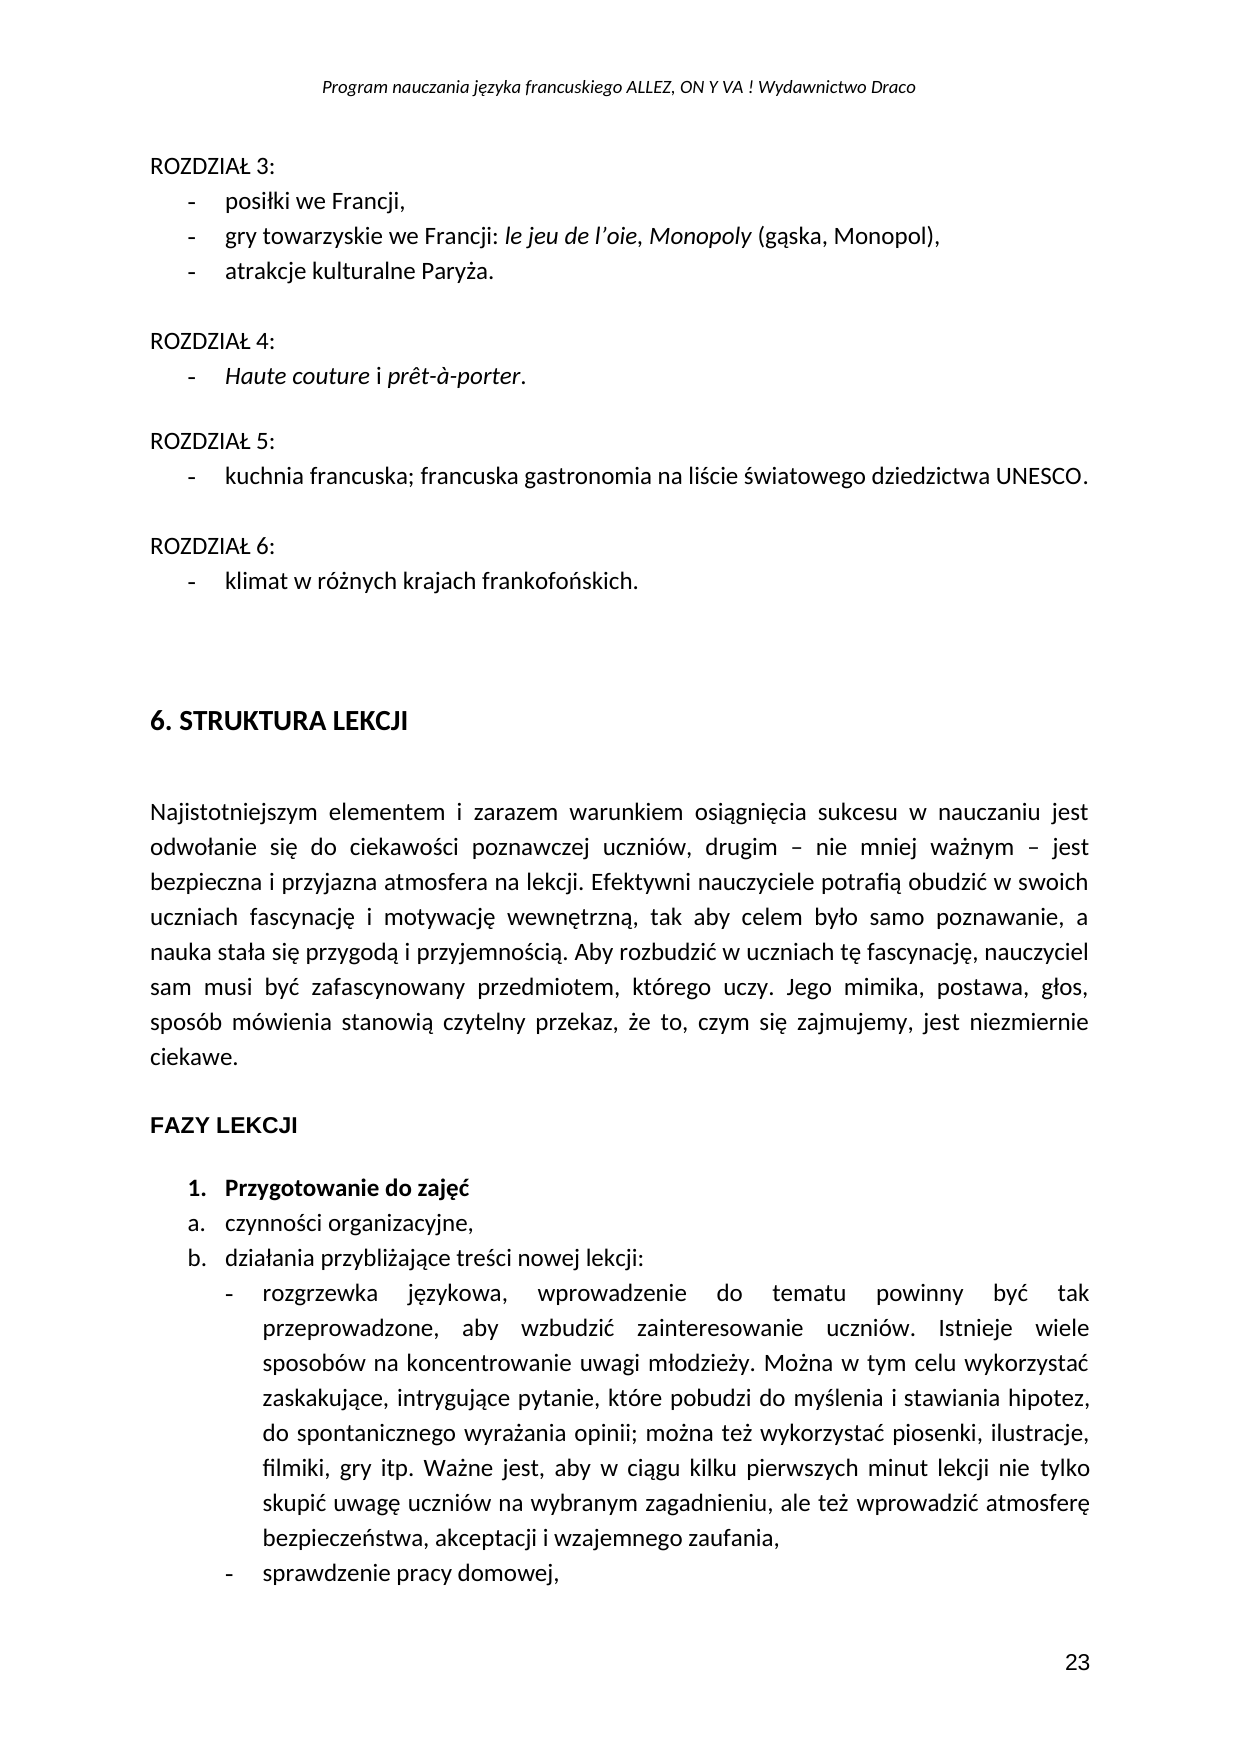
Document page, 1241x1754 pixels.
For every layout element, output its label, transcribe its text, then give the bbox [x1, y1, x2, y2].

list gry towarzyskie we Francji: le jeu de l’oie, Monopoly (gąska, Monopol), [187, 220, 1090, 251]
list klimat w różnych krajach frankofońskich. [187, 566, 1090, 596]
text FAZY LEKCJI [150, 1112, 1046, 1138]
subtitle 6. STRUKTURA LEKCJI [150, 702, 1090, 738]
list sprawdzenie pracy domowej, [225, 1557, 1090, 1587]
list czynności organizacyjne, [187, 1207, 1046, 1237]
list działania przybliżające treści nowej lekcji: [187, 1242, 1046, 1272]
text ROZDZIAŁ 4: [150, 325, 1090, 356]
list Przygotowanie do zajęć [187, 1172, 1046, 1202]
text ROZDZIAŁ 6: [150, 531, 1090, 561]
list Haute couture i prêt-à-porter. [187, 360, 1090, 391]
text ROZDZIAŁ 5: [150, 426, 1090, 456]
list atrakcje kulturalne Paryża. [187, 255, 1090, 286]
text Najistotniejszym elementem i zarazem warunkiem osiągnięcia sukcesu w nauczaniu jest odwołanie się do ciekawości poznawczej uczniów, drugim – nie mniej ważnym – jest bezpieczna i przyjazna atmosfera na lekcji. Efektywni nauczyciele potrafią obudzić w swoich uczniach fascynację i motywację wewnętrzną, tak aby celem było samo poznawanie, a nauka stała się przygodą i przyjemnością. Aby rozbudzić w uczniach tę fascynację, nauczyciel sam musi być zafascynowany przedmiotem, którego uczy. Jego mimika, postawa, głos, sposób mówienia stanowią czytelny przekaz, że to, czym się zajmujemy, jest niezmiernie ciekawe. [150, 797, 1090, 1072]
list kuchnia francuska; francuska gastronomia na liście światowego dziedzictwa UNESCO. [187, 461, 420, 491]
list posiłki we Francji, [187, 185, 1090, 216]
list rozgrzewka językowa, wprowadzenie do tematu powinny być tak przeprowadzone, aby wzbudzić zainteresowanie uczniów. Istnieje wiele sposobów na koncentrowanie uwagi młodzieży. Można w tym celu wykorzystać zaskakujące, intrygujące pytanie, które pobudzi do myślenia i stawiania hipotez, do spontanicznego wyrażania opinii; można też wykorzystać piosenki, ilustracje, filmiki, gry itp. Ważne jest, aby w ciągu kilku pierwszych minut lekcji nie tylko skupić uwagę uczniów na wybranym zagadnieniu, ale też wprowadzić atmosferę bezpieczeństwa, akceptacji i wzajemnego zaufania, [225, 1277, 1090, 1552]
text ROZDZIAŁ 3: [150, 150, 1090, 181]
